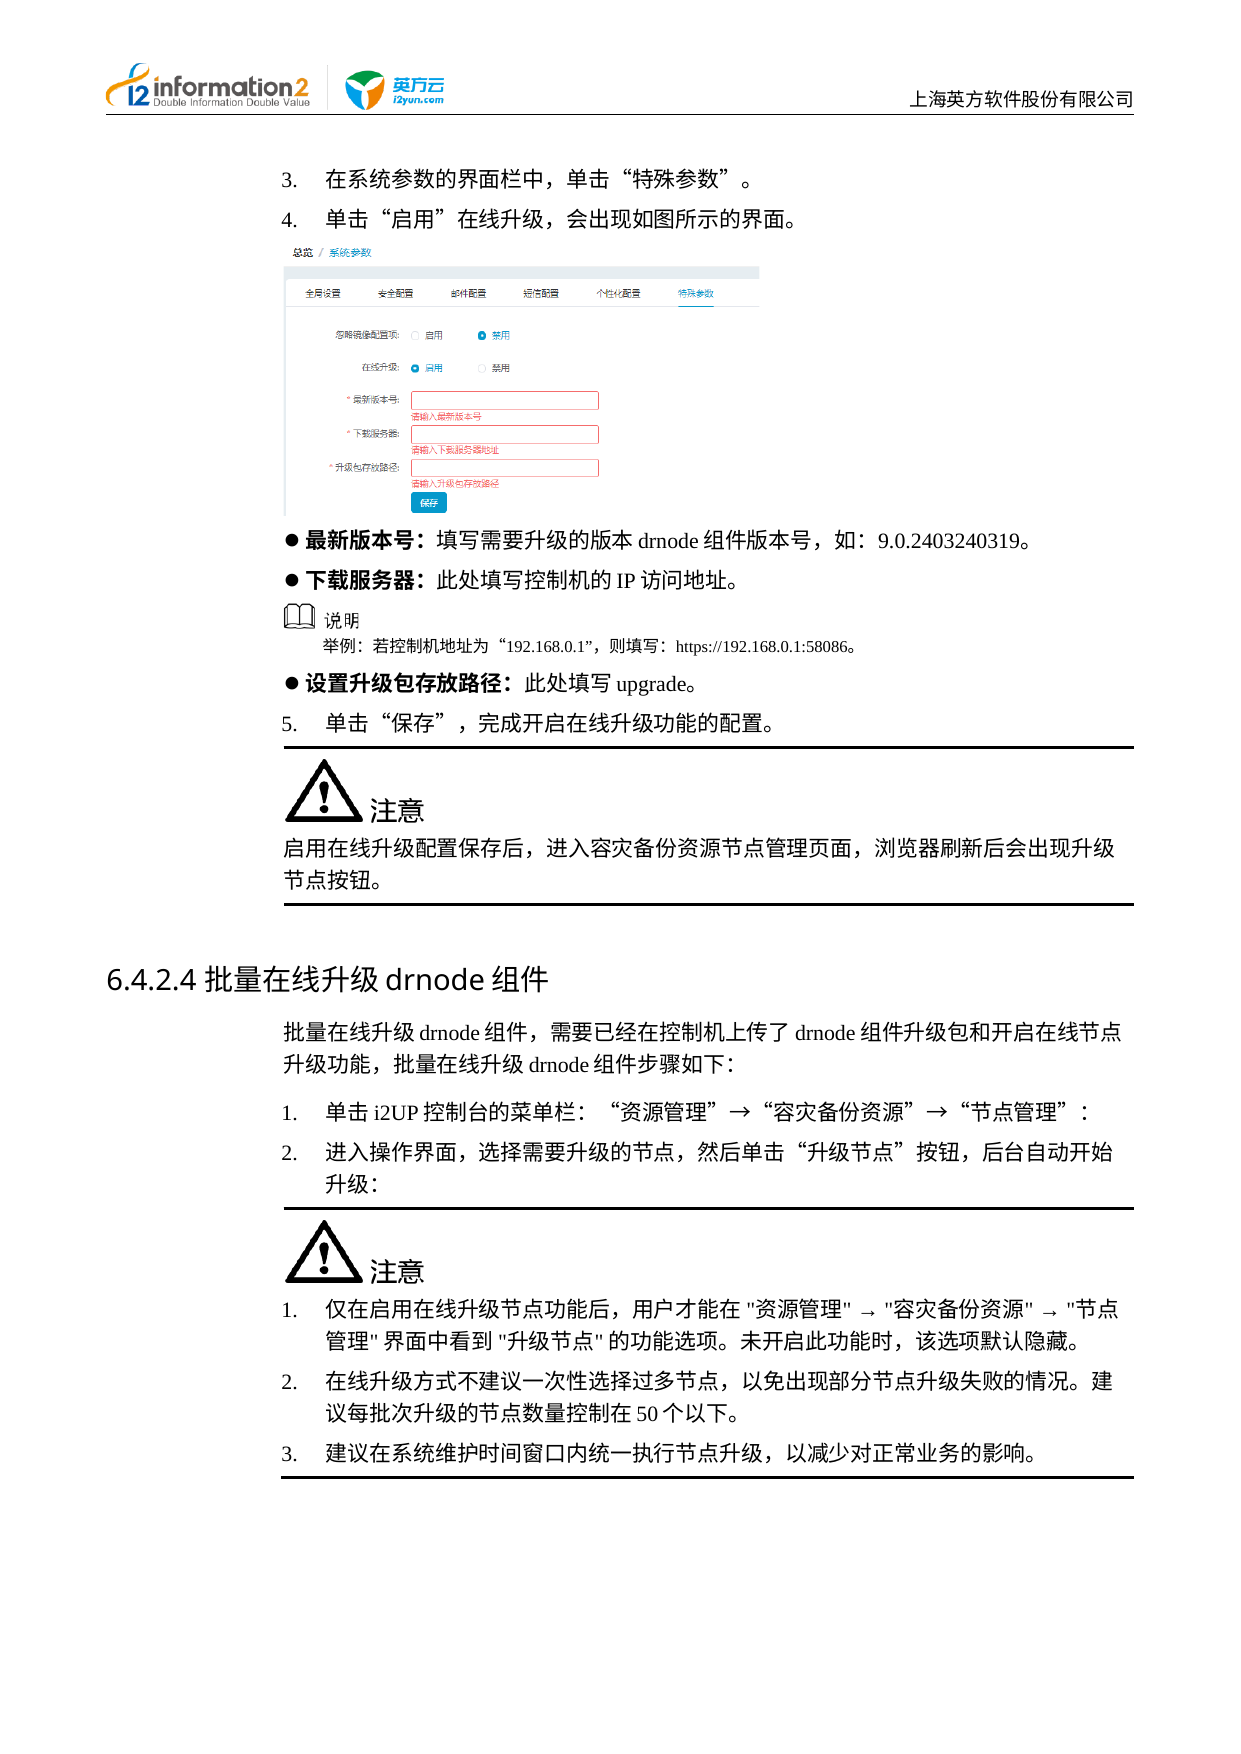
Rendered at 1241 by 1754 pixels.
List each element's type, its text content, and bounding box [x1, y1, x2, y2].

picture [283, 603, 359, 629]
list 单击“启用”在线升级，会出现如图所示的界面。 [281, 202, 1134, 234]
text 举例：若控制机地址为“192.168.0.1”，则填写：https://192.168.0.1:58086。 [322, 633, 1134, 657]
text 批量在线升级drnode组件 [106, 956, 1134, 998]
list 单击i2UP控制台的菜单栏：“资源管理”→“容灾备份资源”→“节点管理”： [281, 1095, 1134, 1127]
text 批量在线升级drnode组件，需要已经在控制机上传了drnode组件升级包和开启在线节点升级功能，批量在线升级drnode组件步骤如下： [283, 1015, 1134, 1078]
picture [283, 757, 424, 823]
list 单击“保存”，完成开启在线升级功能的配置。 [281, 706, 1134, 737]
text 最新版本号：填写需要升级的版本drnode组件版本号，如：9.0.2403240319。 [283, 523, 1134, 555]
picture [432, 85, 444, 90]
list 在线升级方式不建议一次性选择过多节点，以免出现部分节点升级失败的情况。建议每批次升级的节点数量控制在50个以下。 [281, 1364, 1134, 1427]
picture [283, 242, 760, 516]
picture [105, 52, 444, 110]
text 下载服务器：此处填写控制机的IP访问地址。 [283, 563, 1134, 595]
list 仅在启用在线升级节点功能后，用户才能在 "资源管理" → "容灾备份资源" → "节点管理" 界面中看到 "升级节点" 的功能选项。未开启此功能时，该选项默认隐藏。 [281, 1292, 1134, 1356]
list 建议在系统维护时间窗口内统一执行节点升级，以减少对正常业务的影响。 [281, 1436, 1134, 1476]
text 设置升级包存放路径：此处填写upgrade。 [283, 666, 1134, 697]
list 进入操作界面，选择需要升级的节点，然后单击“升级节点”按钮，后台自动开始升级： [281, 1135, 1134, 1198]
list 启用在线升级配置保存后，进入容灾备份资源节点管理页面，浏览器刷新后会出现升级节点按钮。 [283, 831, 1134, 906]
list 在系统参数的界面栏中，单击“特殊参数”。 [281, 162, 1134, 194]
picture [283, 1218, 424, 1284]
